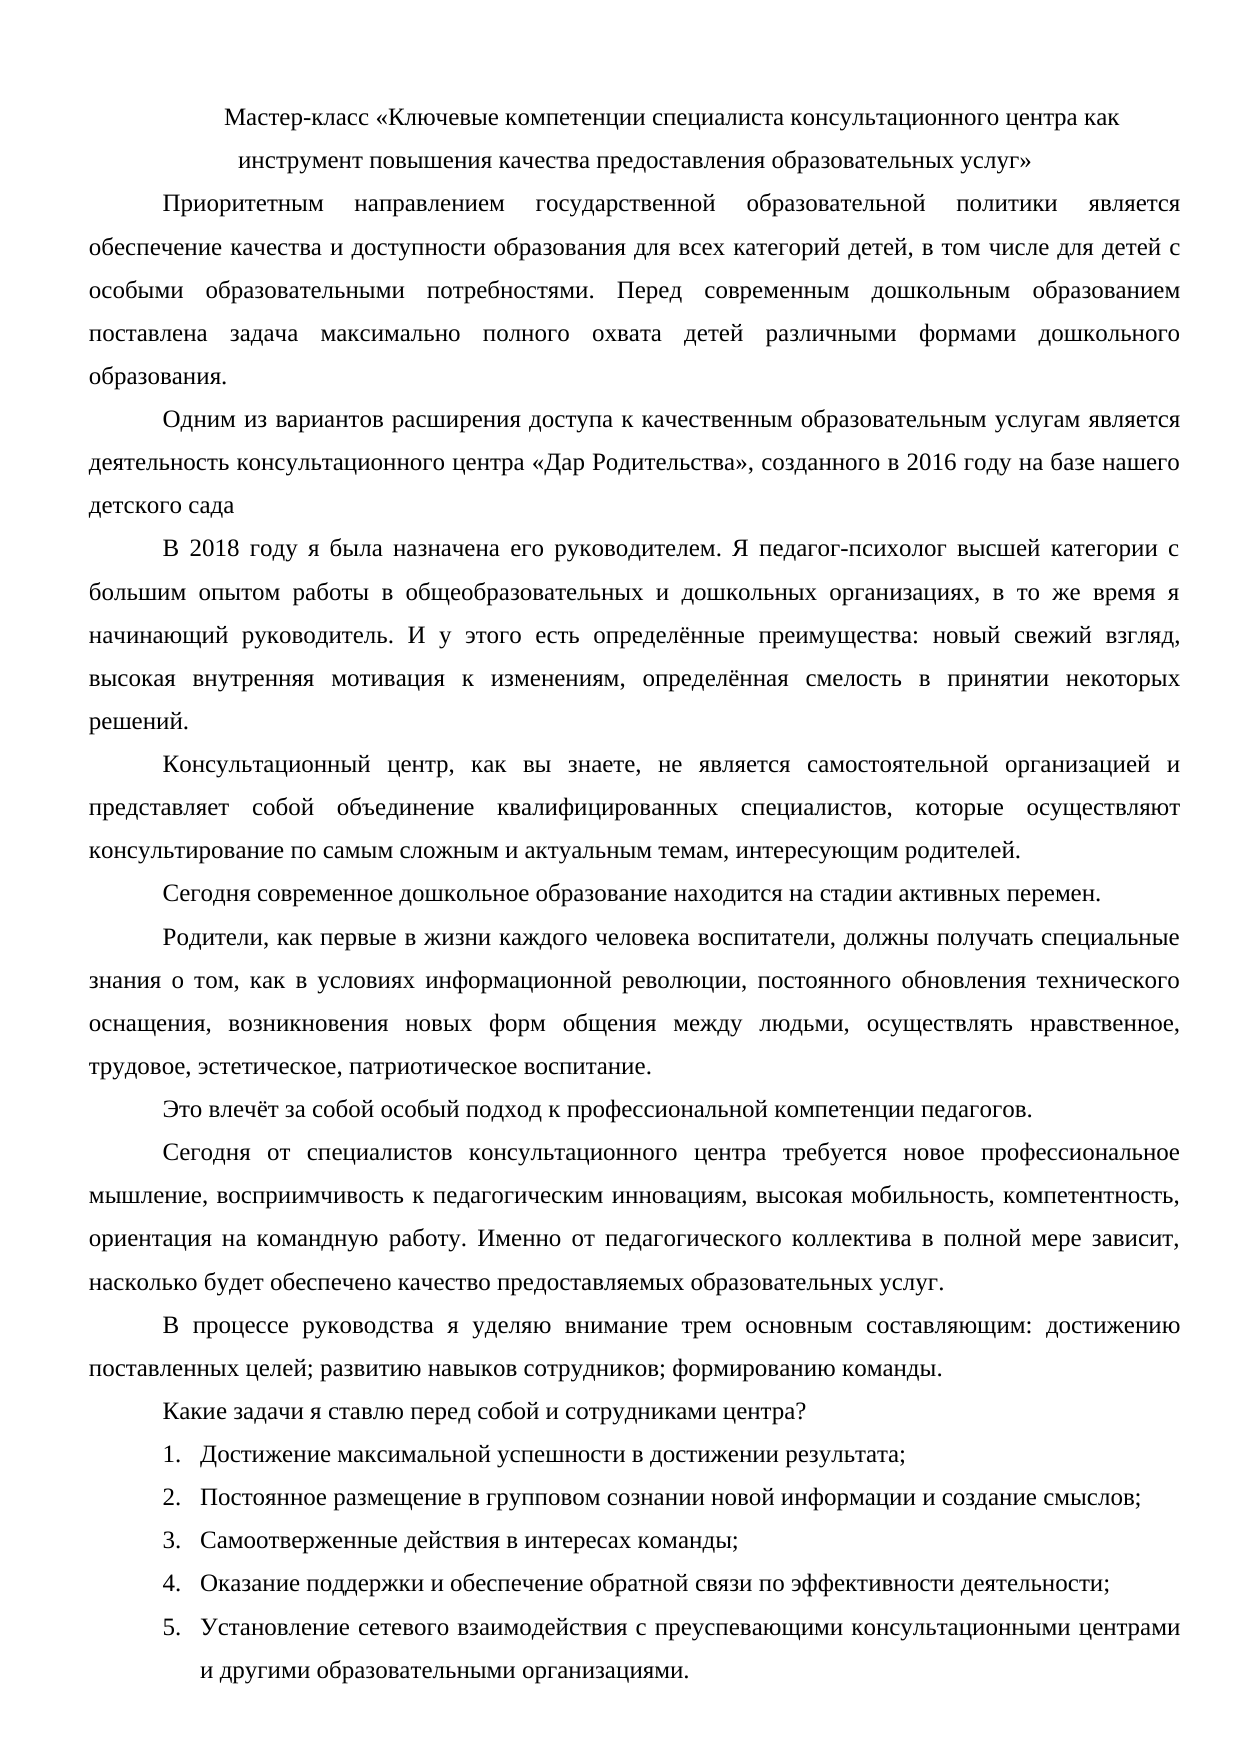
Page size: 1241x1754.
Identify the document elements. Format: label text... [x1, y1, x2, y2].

list Самоотверженные действия в интересах команды; [162, 1525, 1181, 1554]
text Сегодня современное дошкольное образование находится на стадии активных перемен. [89, 878, 1181, 907]
text Сегодня от специалистов консультационного центра требуется новое профессиональное мышление, восприимчивость к педагогическим инновациям, высокая мобильность, компетентность, ориентация на командную работу. Именно от педагогического коллектива в полной мере зависит, насколько будет обеспечено качество предоставляемых образовательных услуг. [89, 1137, 1181, 1295]
text Приоритетным направлением государственной образовательной политики является обеспечение качества и доступности образования для всех категорий детей, в том числе для детей с особыми образовательными потребностями. Перед современным дошкольным образованием поставлена задача максимально полного охвата детей различными формами дошкольного образования. [89, 188, 1181, 390]
text Какие задачи я ставлю перед собой и сотрудниками центра? [89, 1396, 1181, 1425]
text Это влечёт за собой особый подход к профессиональной компетенции педагогов. [89, 1094, 1181, 1123]
list Постоянное размещение в групповом сознании новой информации и создание смыслов; [162, 1482, 1181, 1511]
text Родители, как первые в жизни каждого человека воспитатели, должны получать специальные знания о том, как в условиях информационной революции, постоянного обновления технического оснащения, возникновения новых форм общения между людьми, осуществлять нравственное, трудовое, эстетическое, патриотическое воспитание. [89, 922, 1181, 1080]
text Консультационный центр, как вы знаете, не является самостоятельной организацией и представляет собой объединение квалифицированных специалистов, которые осуществляют консультирование по самым сложным и актуальным темам, интересующим родителей. [89, 749, 1181, 864]
text В процессе руководства я уделяю внимание трем основным составляющим: достижению поставленных целей; развитию навыков сотрудников; формированию команды. [89, 1310, 1181, 1382]
text Одним из вариантов расширения доступа к качественным образовательным услугам является деятельность консультационного центра «Дар Родительства», созданного в 2016 году на базе нашего детского сада [89, 404, 1181, 519]
text Мастер-класс «Ключевые компетенции специалиста консультационного центра как инструмент повышения качества предоставления образовательных услуг» [89, 102, 1181, 174]
list Установление сетевого взаимодействия с преуспевающими консультационными центрами и другими образовательными организациями. [162, 1612, 1181, 1683]
list Оказание поддержки и обеспечение обратной связи по эффективности деятельности; [162, 1568, 1181, 1597]
text В 2018 году я была назначена его руководителем. Я педагог-психолог высшей категории с большим опытом работы в общеобразовательных и дошкольных организациях, в то же время я начинающий руководитель. И у этого есть определённые преимущества: новый свежий взгляд, высокая внутренняя мотивация к изменениям, определённая смелость в принятии некоторых решений. [89, 533, 1181, 735]
list Достижение максимальной успешности в достижении результата; [162, 1439, 1181, 1468]
